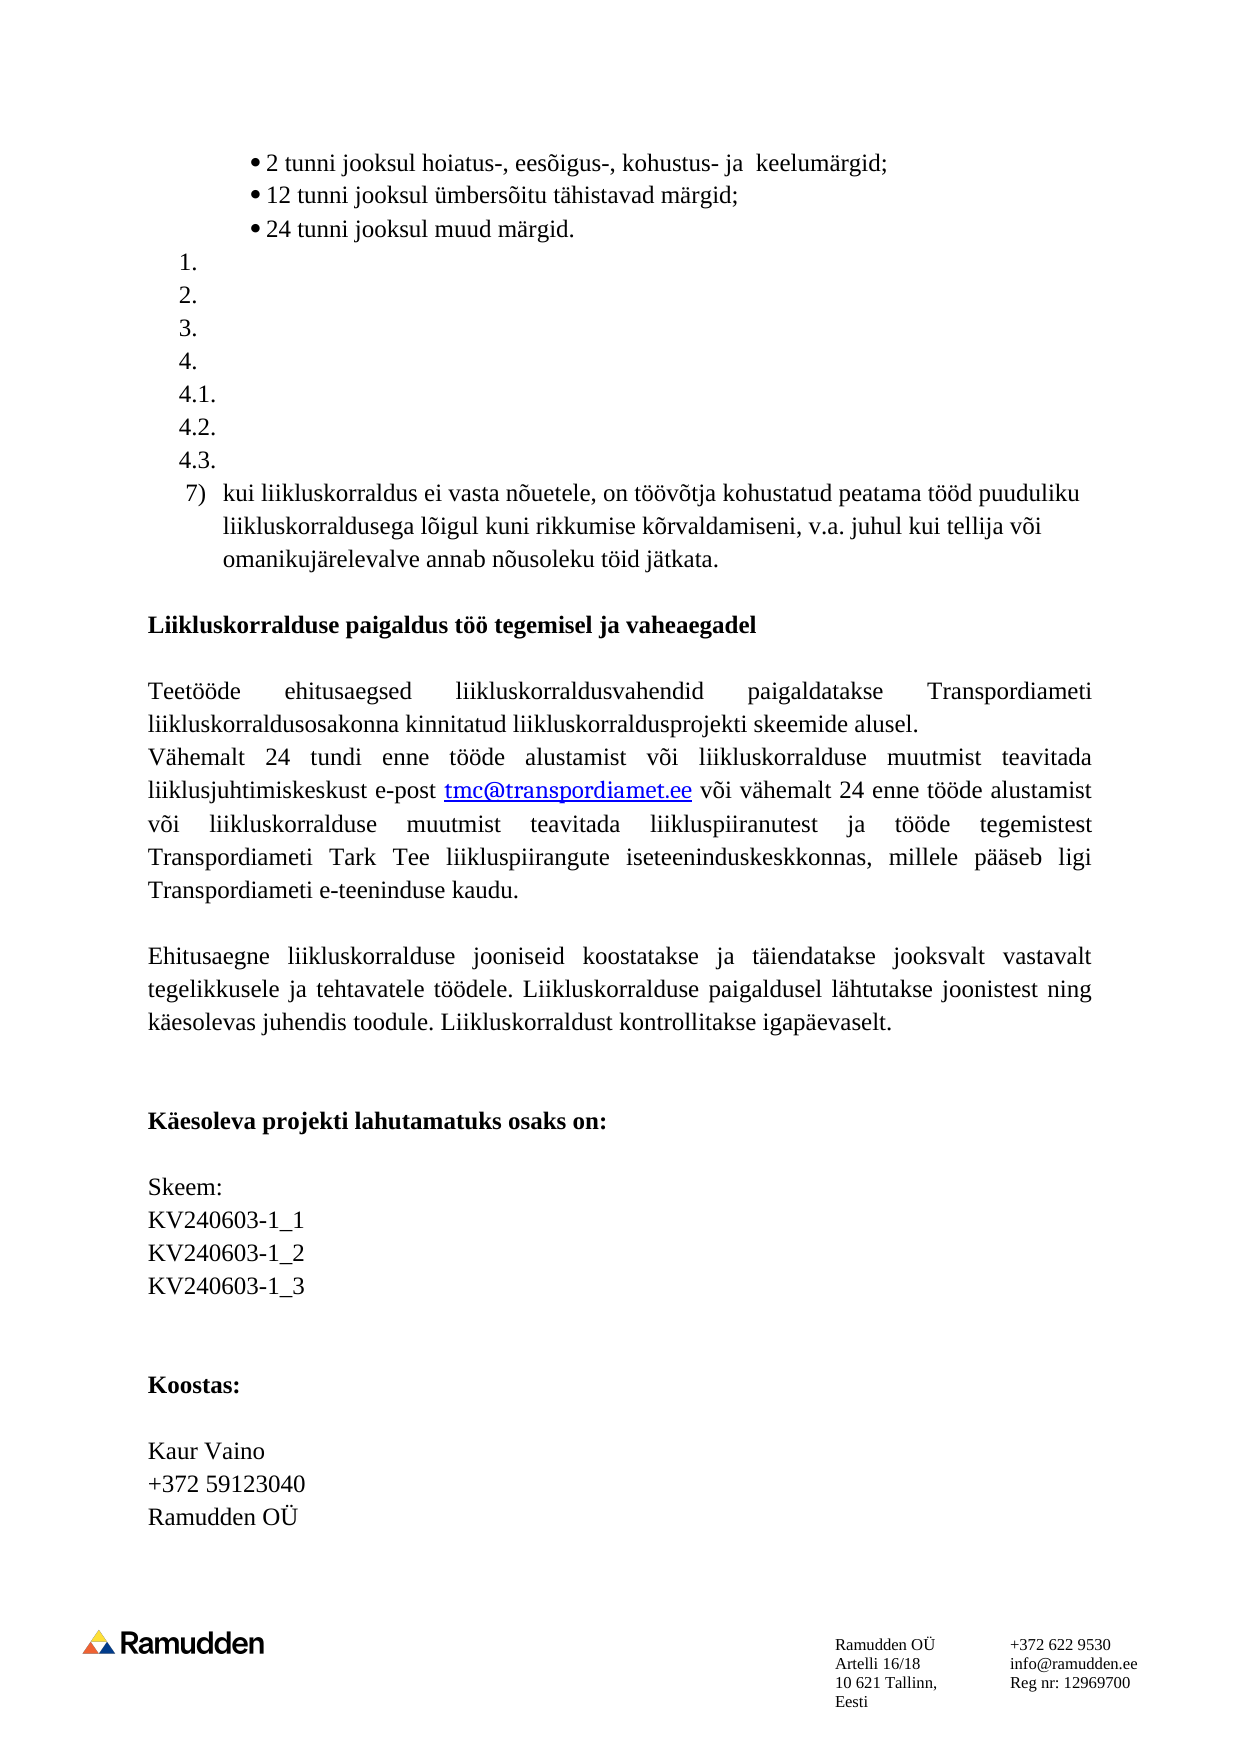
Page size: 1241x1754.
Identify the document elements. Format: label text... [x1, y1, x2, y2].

text Kaur Vaino [148, 1436, 1093, 1465]
list 12 tunni jooksul ümbersõitu tähistavad märgid; [251, 181, 1093, 209]
text Teetööde ehitusaegsed liikluskorraldusvahendid paigaldatakse Transpordiameti liikluskorraldusosakonna kinnitatud liikluskorraldusprojekti skeemide alusel. [148, 676, 1093, 738]
text Ehitusaegne liikluskorralduse jooniseid koostatakse ja täiendatakse jooksvalt vastavalt tegelikkusele ja tehtavatele töödele. Liikluskorralduse paigaldusel lähtutakse joonistest ning käesolevas juhendis toodule. Liikluskorraldust kontrollitakse igapäevaselt. [148, 941, 1093, 1036]
text Koostas: [148, 1370, 1093, 1399]
text Vähemalt 24 tundi enne tööde alustamist või liikluskorralduse muutmist teavitada liiklusjuhtimiskeskust e-post tmc@transpordiamet.ee või vähemalt 24 enne tööde alustamist või liikluskorralduse muutmist teavitada liikluspiiranutest ja tööde tegemistest Transpordiameti Tark Tee liikluspiirangute iseteeninduskeskkonnas, millele pääseb ligi Transpordiameti e-teeninduse kaudu. [148, 742, 1093, 904]
text KV240603-1_1 [148, 1205, 1093, 1234]
text Ramudden OÜ [148, 1502, 1093, 1531]
picture [66, 1615, 280, 1670]
text Liikluskorralduse paigaldus töö tegemisel ja vaheaegadel [148, 610, 1093, 639]
text KV240603-1_2 [148, 1238, 1093, 1267]
list 2 tunni jooksul hoiatus-, eesõigus-, kohustus- ja keelumärgid; [251, 148, 1093, 176]
text +372 59123040 [148, 1469, 1093, 1498]
list kui liikluskorraldus ei vasta nõuetele, on töövõtja kohustatud peatama tööd puuduliku liikluskorraldusega lõigul kuni rikkumise kõrvaldamiseni, v.a. juhul kui tellija või omanikujärelevalve annab nõusoleku töid jätkata. [185, 478, 1093, 573]
text Käesoleva projekti lahutamatuks osaks on: [148, 1106, 1093, 1135]
text Skeem: [148, 1172, 1093, 1201]
list 24 tunni jooksul muud märgid. [251, 214, 1093, 242]
text KV240603-1_3 [148, 1271, 1093, 1300]
